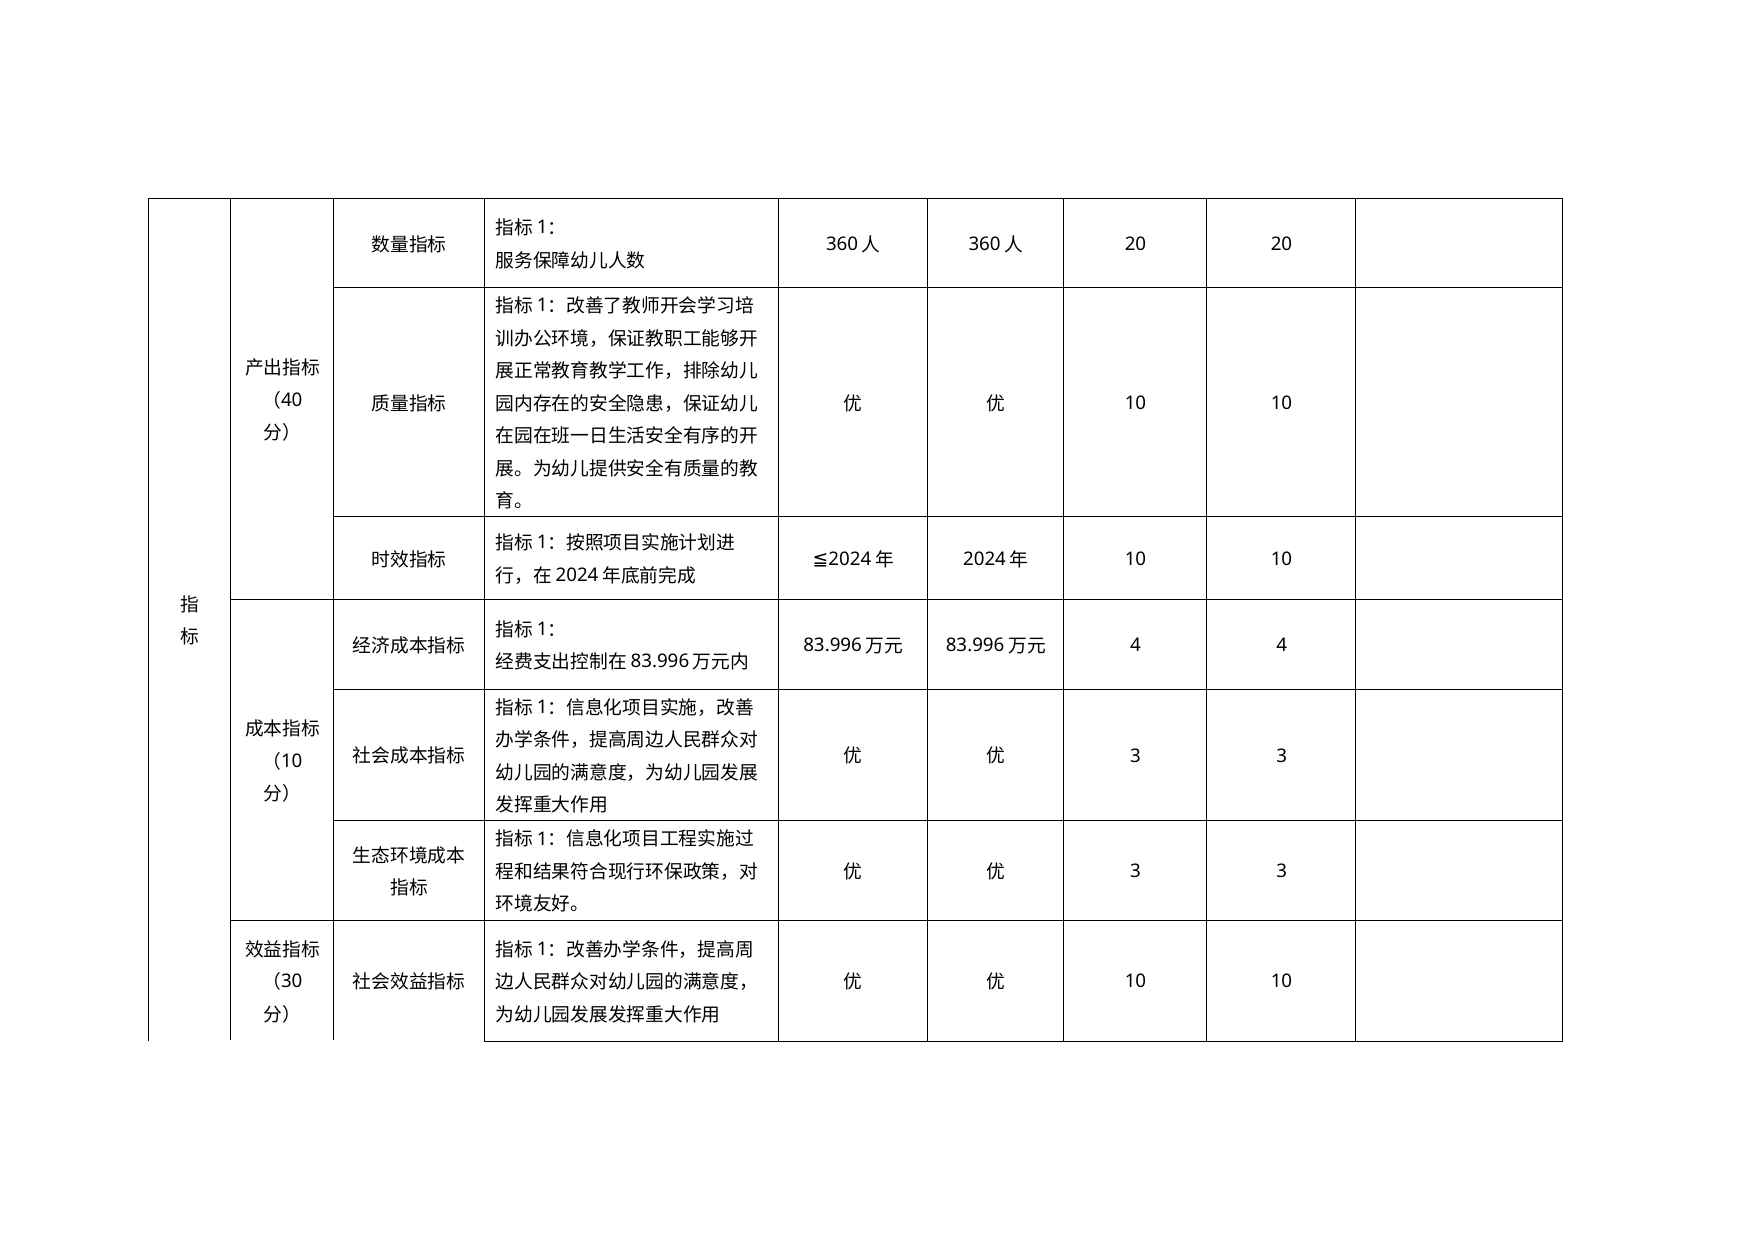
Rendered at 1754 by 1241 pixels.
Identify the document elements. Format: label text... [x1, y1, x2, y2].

table_cell 83.996万元 [779, 600, 927, 689]
table_cell [1356, 517, 1562, 599]
table_cell 优 [779, 921, 927, 1041]
table_cell [1356, 288, 1562, 516]
table_cell 3 [1064, 690, 1206, 820]
table_cell 优 [928, 921, 1063, 1041]
table_cell 2024年 [928, 517, 1063, 599]
table_cell 优 [779, 288, 927, 516]
table_cell 3 [1207, 821, 1355, 920]
table_cell 10 [1207, 288, 1355, 516]
table_cell 优 [928, 690, 1063, 820]
table_cell 4 [1207, 600, 1355, 689]
table_cell 20 [1207, 199, 1355, 287]
table_cell 绩 效 指 标 [149, 199, 231, 1041]
table_cell 指标1：按照项目实施计划进行，在2024年底前完成 [485, 517, 778, 599]
table_cell 10 [1064, 288, 1206, 516]
table_cell 效益指标（30分） [231, 921, 334, 1041]
table_cell 数量指标 [334, 199, 484, 287]
table_cell 360人 [779, 199, 927, 287]
table_cell 社会效益指标 [334, 921, 484, 1041]
table_cell 83.996万元 [928, 600, 1063, 689]
table_cell 指标1：信息化项目实施，改善办学条件，提高周边人民群众对幼儿园的满意度，为幼儿园发展发挥重大作用 [485, 690, 778, 820]
table_cell [1356, 821, 1562, 920]
table_cell 3 [1064, 821, 1206, 920]
table_cell 时效指标 [334, 517, 484, 599]
table_cell 20 [1064, 199, 1206, 287]
table_cell 10 [1207, 517, 1355, 599]
table_cell 4 [1064, 600, 1206, 689]
table_cell 指标1： 服务保障幼儿人数 [485, 199, 778, 287]
table_cell 优 [779, 690, 927, 820]
table_cell 生态环境成本指标 [334, 821, 484, 920]
table_cell 指标1：信息化项目工程实施过程和结果符合现行环保政策，对环境友好。 [485, 821, 778, 920]
table_cell 10 [1064, 517, 1206, 599]
table_cell 优 [928, 821, 1063, 920]
table_cell [1356, 199, 1562, 287]
table_cell [1356, 600, 1562, 689]
table_cell [1356, 921, 1562, 1041]
table_cell 3 [1207, 690, 1355, 820]
table_cell 成本指标（10分） [231, 600, 333, 920]
table_cell 指标1：改善办学条件，提高周边人民群众对幼儿园的满意度，为幼儿园发展发挥重大作用 [485, 921, 778, 1041]
table_cell 优 [928, 288, 1063, 516]
table_cell 360人 [928, 199, 1063, 287]
table_cell 指标1： 经费支出控制在83.996万元内 [485, 600, 778, 689]
table_cell 指标1：改善了教师开会学习培训办公环境，保证教职工能够开展正常教育教学工作，排除幼儿园内存在的安全隐患，保证幼儿在园在班一日生活安全有序的开展。为幼儿提供安全有质量的教育。 [485, 288, 778, 516]
table_cell ≦2024年 [779, 517, 927, 599]
table_cell 优 [779, 821, 927, 920]
table_cell [1356, 690, 1562, 820]
table_cell 社会成本指标 [334, 690, 484, 820]
table_cell 10 [1207, 921, 1355, 1041]
table_cell 10 [1064, 921, 1206, 1041]
table_cell 产出指标（40分） [231, 199, 333, 599]
table_cell 经济成本指标 [334, 600, 484, 689]
table_cell 质量指标 [334, 288, 484, 516]
